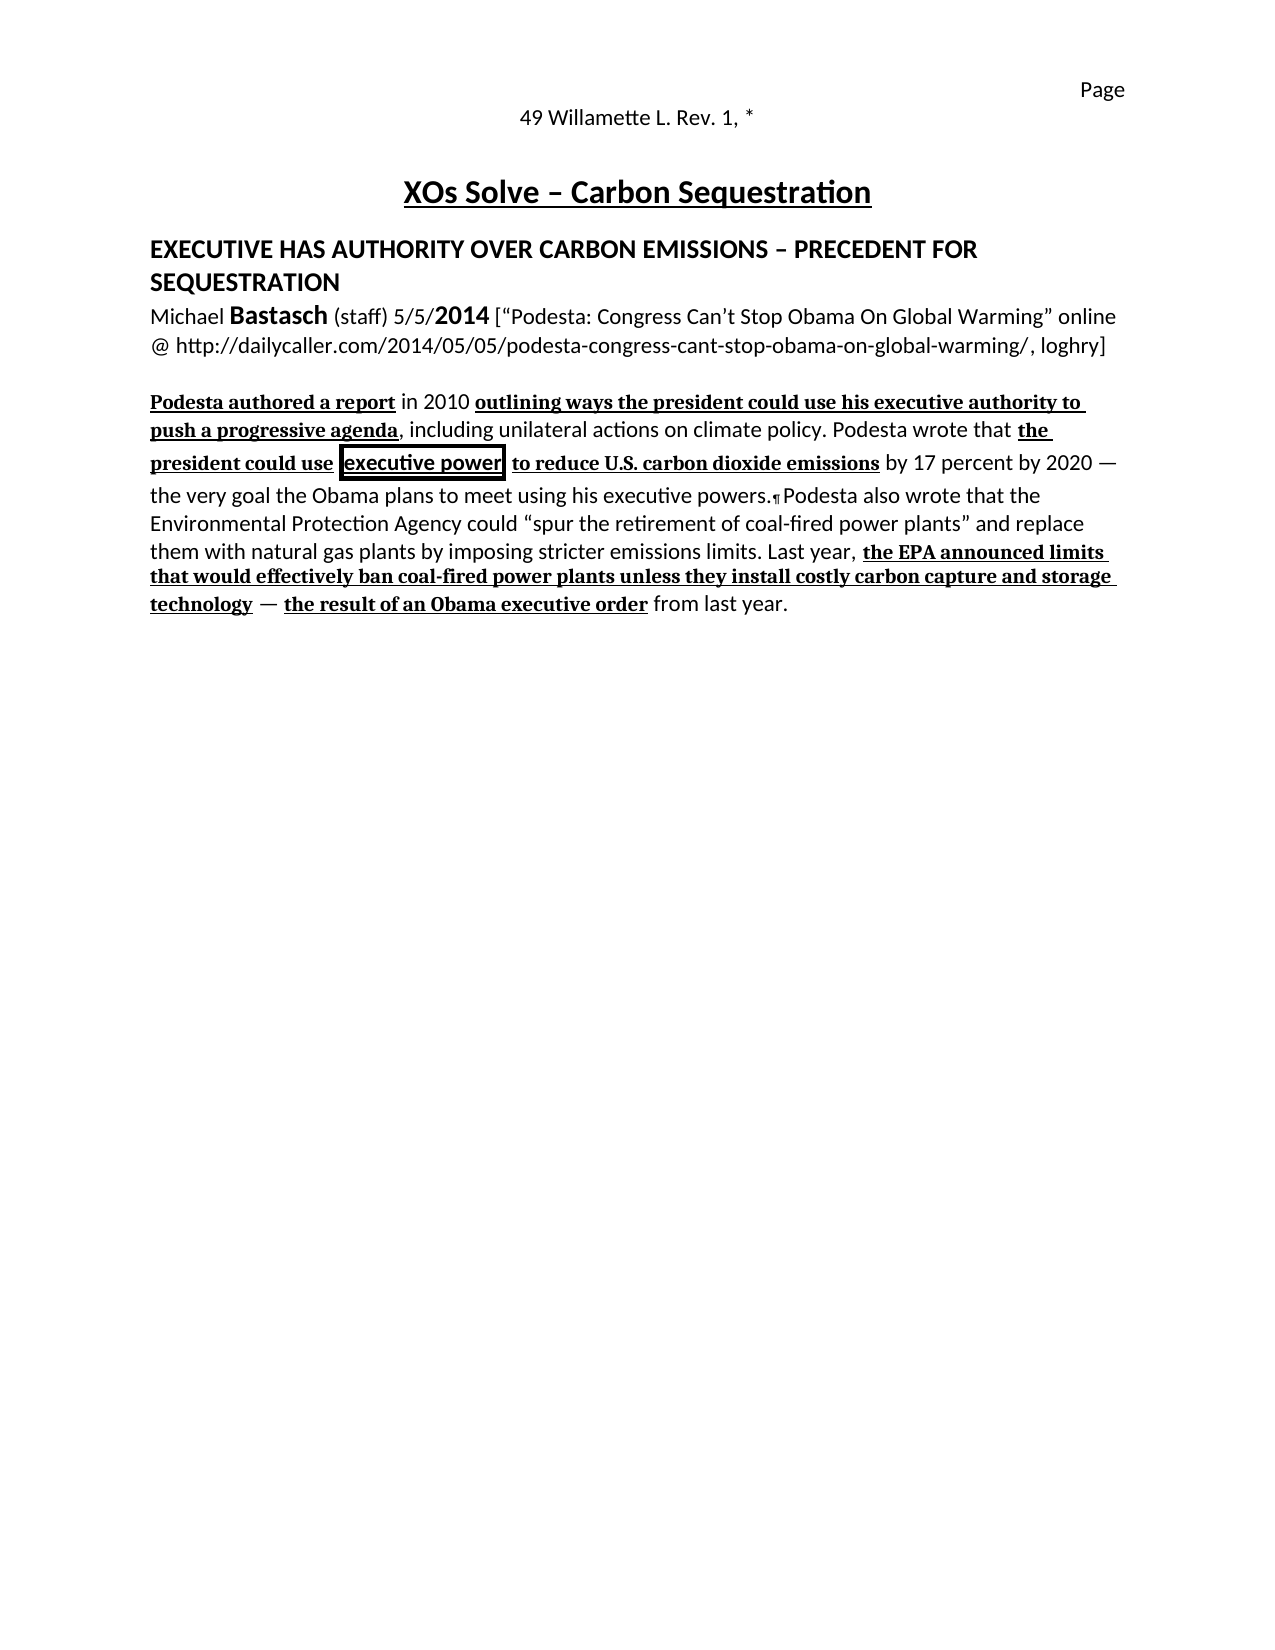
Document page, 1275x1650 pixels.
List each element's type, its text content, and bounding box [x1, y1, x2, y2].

subtitle XOs Solve – Carbon Sequestration [150, 171, 1125, 212]
subtitle EXECUTIVE HAS AUTHORITY OVER CARBON EMISSIONS – PRECEDENT FOR SEQUESTRATION [150, 232, 1125, 298]
text Podesta authored a report in 2010 outlining ways the president could use his executive authority to push a progressive agenda, including unilateral actions on climate policy. Podesta wrote that the president could use executive power to reduce U.S. carbon dioxide emissions by 17 percent by 2020 — the very goal the Obama plans to meet using his executive powers.¶ Podesta also wrote that the Environmental Protection Agency could “spur the retirement of coal-fired power plants” and replace them with natural gas plants by imposing stricter emissions limits. Last year, the EPA announced limits that would effectively ban coal-fired power plants unless they install costly carbon capture and storage technology — the result of an Obama executive order from last year. [150, 387, 1125, 617]
text Michael Bastasch (staff) 5/5/2014 [“Podesta: Congress Can’t Stop Obama On Global Warming” online @ http://dailycaller.com/2014/05/05/podesta-congress-cant-stop-obama-on-global-warming/, loghry] [150, 298, 1125, 359]
